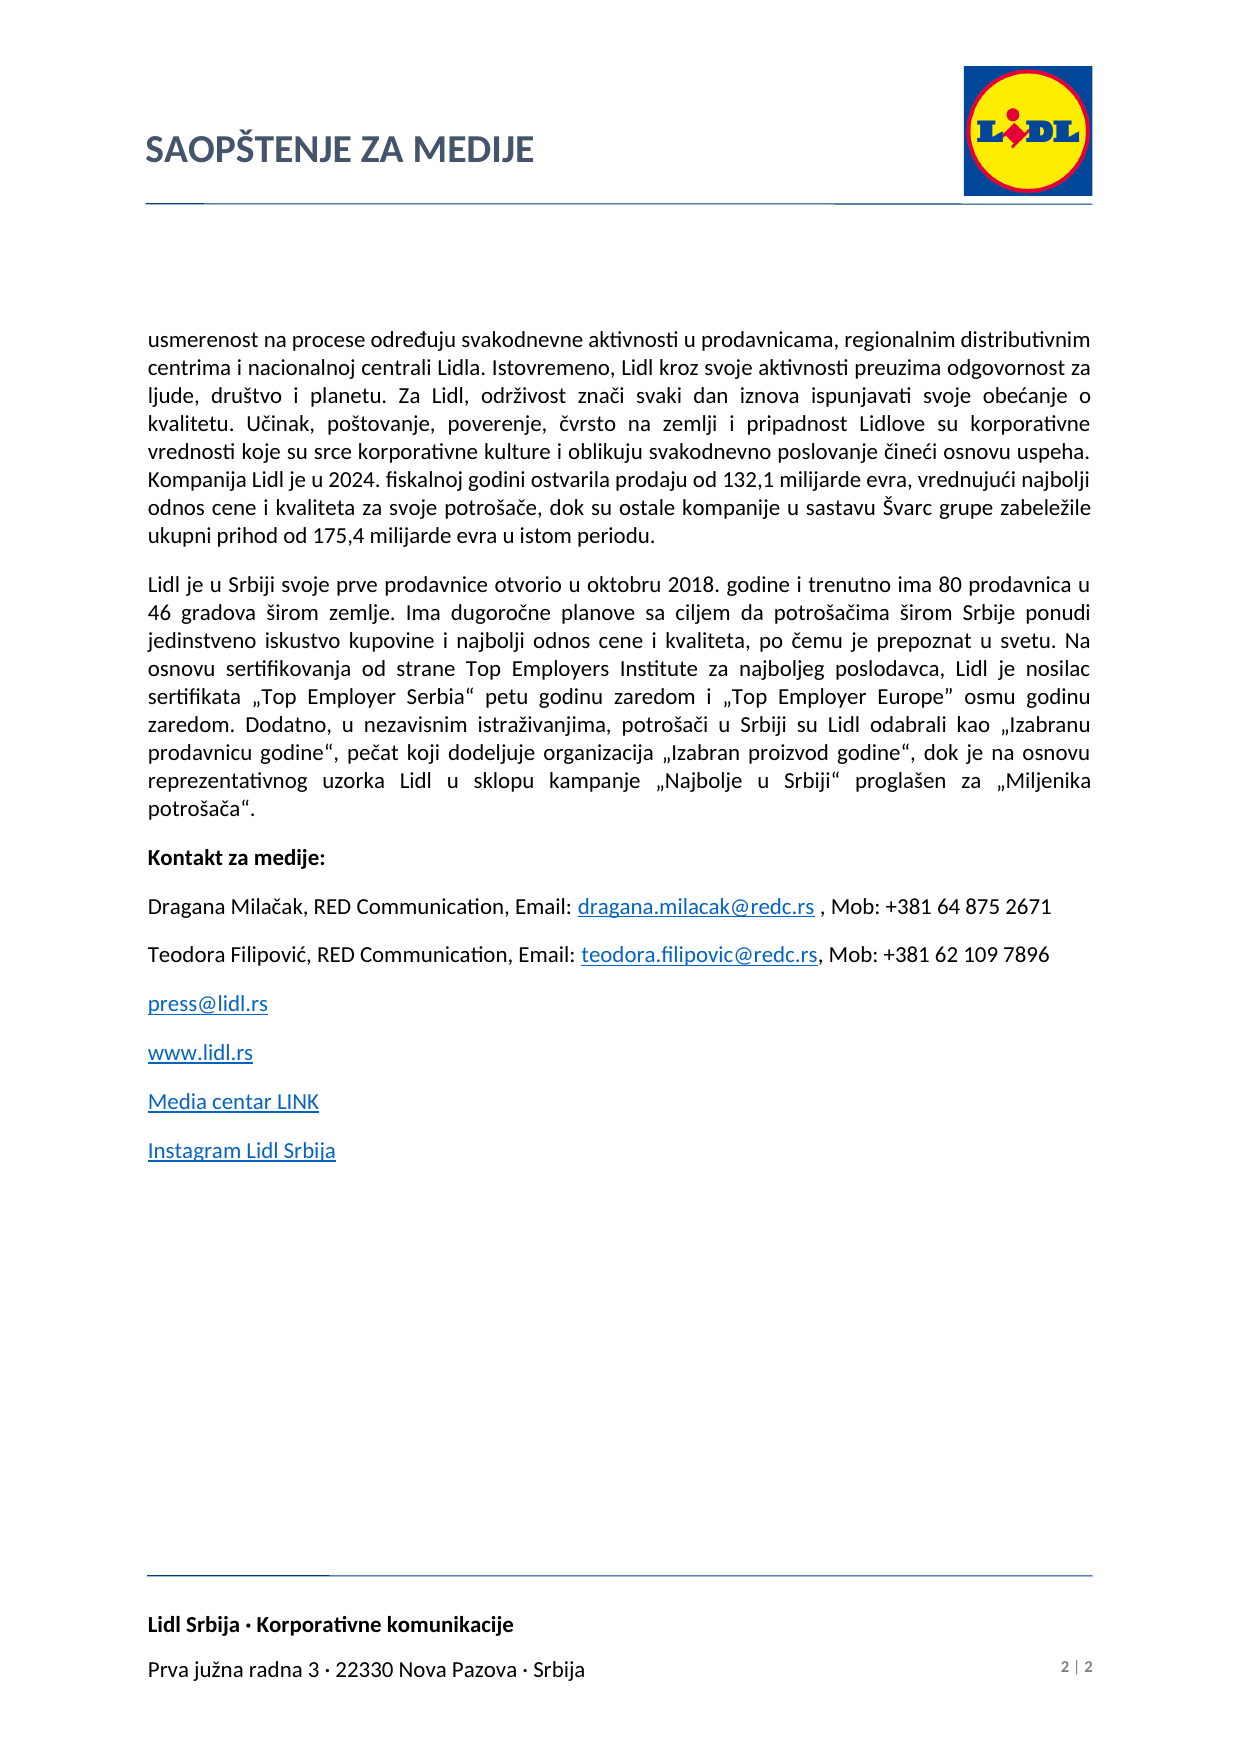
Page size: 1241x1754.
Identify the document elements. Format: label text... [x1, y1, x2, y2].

text Dragana Milačak, RED Communication, Email: dragana.milacak@redc.rs , Mob: +381 64 875 2671 [148, 892, 1092, 920]
text Media centar LINK [148, 1087, 1092, 1115]
text Teodora Filipović, RED Communication, Email: teodora.filipovic@redc.rs, Mob: +381 62 109 7896 [148, 941, 1092, 969]
text www.lidl.rs [148, 1038, 1092, 1066]
text press@lidl.rs [148, 989, 1092, 1017]
text Kontakt za medije: [148, 843, 1092, 871]
text Instagram Lidl Srbija [148, 1136, 1092, 1164]
picture [963, 66, 1093, 196]
text Lidl je u Srbiji svoje prve prodavnice otvorio u oktobru 2018. godine i trenutno ima 80 prodavnica u 46 gradova širom zemlje. Ima dugoročne planove sa ciljem da potrošačima širom Srbije ponudi jedinstveno iskustvo kupovine i najbolji odnos cene i kvaliteta, po čemu je prepoznat u svetu. Na osnovu sertifikovanja od strane Top Employers Institute za najboljeg poslodavca, Lidl je nosilac sertifikata „Top Employer Serbia“ petu godinu zaredom i „Top Employer Europe” osmu godinu zaredom. Dodatno, u nezavisnim istraživanjima, potrošači u Srbiji su Lidl odabrali kao „Izabranu prodavnicu godine“, pečat koji dodeljuje organizacija „Izabran proizvod godine“, dok je na osnovu reprezentativnog uzorka Lidl u sklopu kampanje „Najbolje u Srbiji“ proglašen za „Miljenika potrošača“. [148, 570, 1092, 822]
